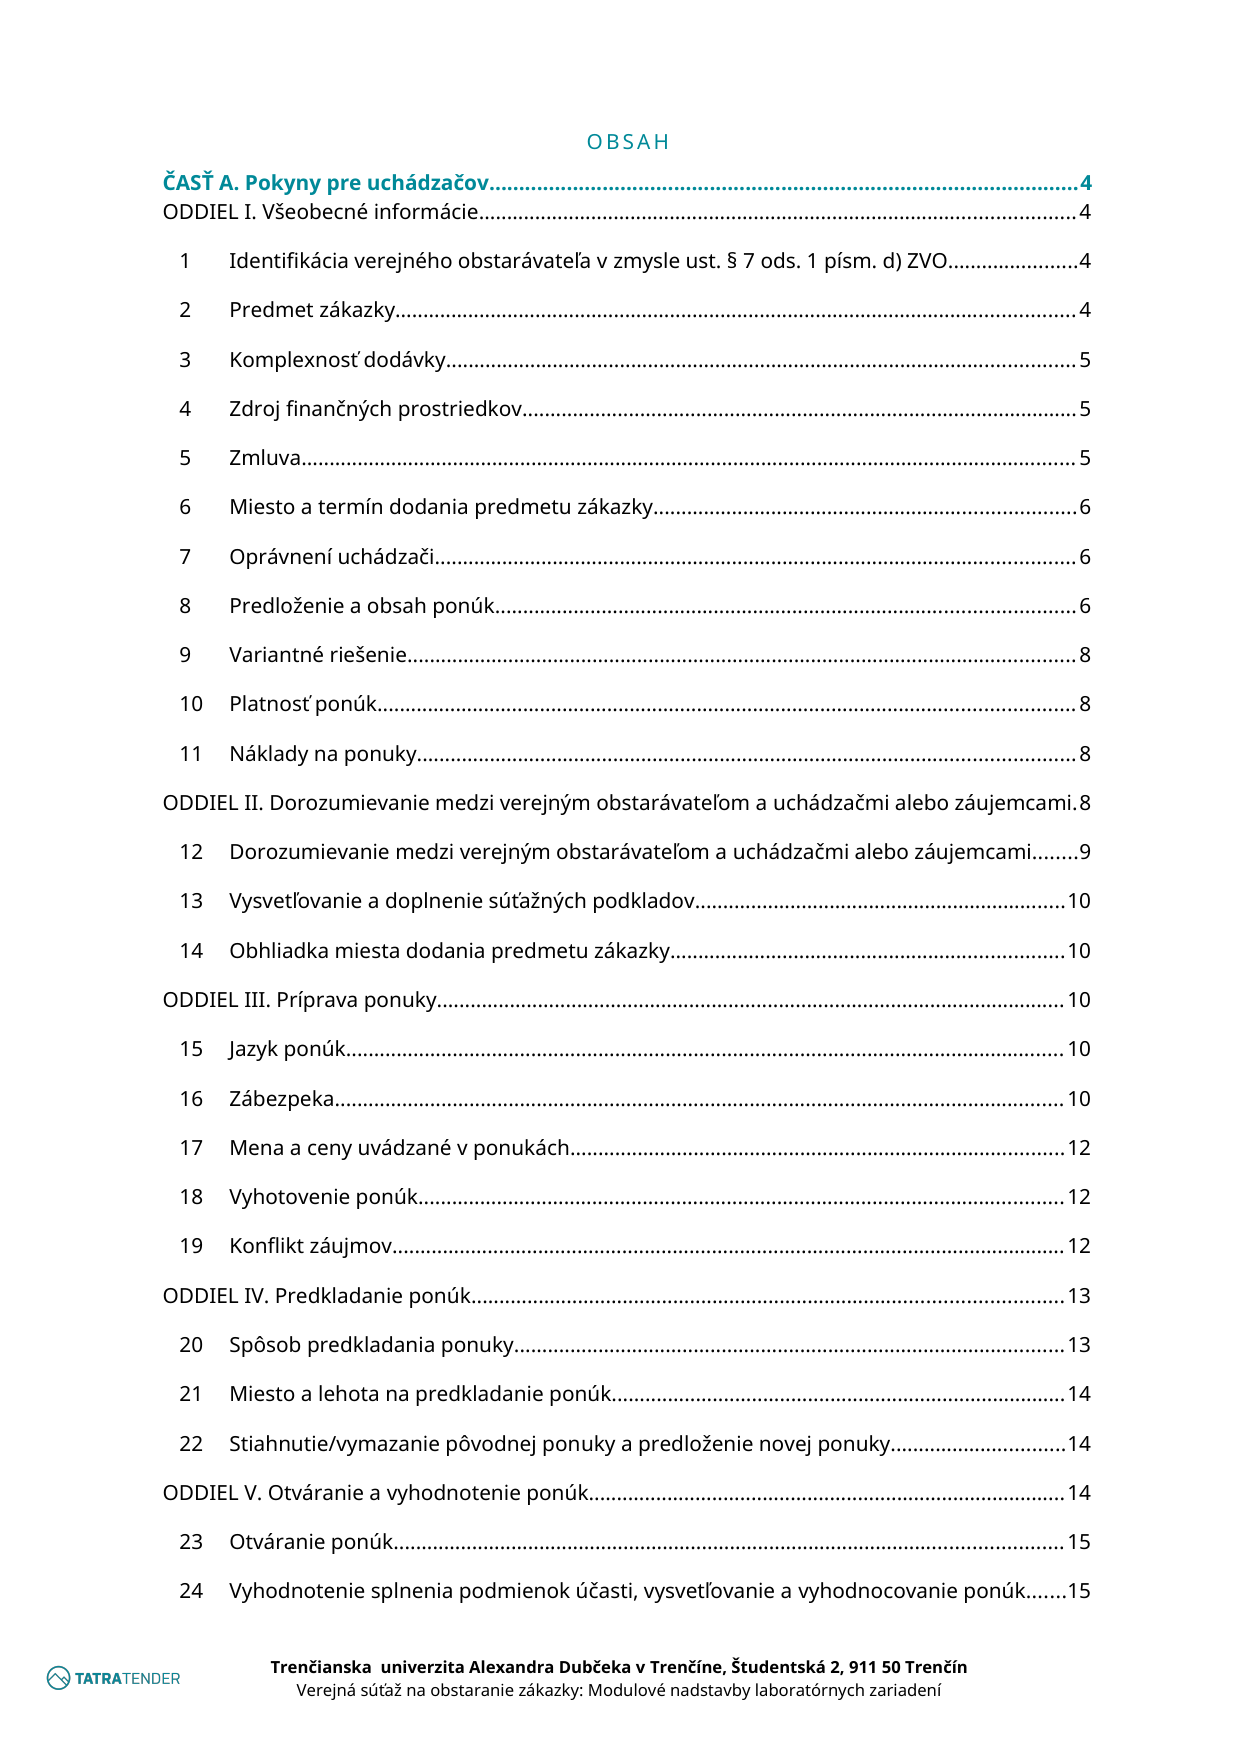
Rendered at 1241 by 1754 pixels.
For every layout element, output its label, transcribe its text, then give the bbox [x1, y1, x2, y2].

text ODDIEL III. Príprava ponuky 10 [162, 985, 1093, 1014]
text 1 Identifikácia verejného obstarávateľa v zmysle ust. § 7 ods. 1 písm. d) ZVO 4 [179, 246, 1093, 274]
text 5 Zmluva 5 [179, 443, 1093, 472]
text 3 Komplexnosť dodávky 5 [179, 345, 1093, 373]
text V Trenčíne, dňa 22.04.2022OBSAH [162, 127, 1093, 156]
text 2 Predmet zákazky 4 [179, 295, 1093, 324]
text 21 Miesto a lehota na predkladanie ponúk 14 [179, 1379, 1093, 1408]
text 13 Vysvetľovanie a doplnenie súťažných podkladov 10 [179, 887, 1093, 915]
text ČASŤ A. Pokyny pre uchádzačov 4 [162, 168, 1093, 197]
text 11 Náklady na ponuky 8 [179, 739, 1093, 767]
text 24 Vyhodnotenie splnenia podmienok účasti, vysvetľovanie a vyhodnocovanie ponúk 15 [179, 1576, 1093, 1605]
text ODDIEL II. Dorozumievanie medzi verejným obstarávateľom a uchádzačmi alebo záujemcami 8 [162, 788, 1093, 817]
text 20 Spôsob predkladania ponuky 13 [179, 1330, 1093, 1358]
text 8 Predloženie a obsah ponúk 6 [179, 591, 1093, 619]
text 4 Zdroj finančných prostriedkov 5 [179, 394, 1093, 422]
text 7 Oprávnení uchádzači 6 [179, 542, 1093, 570]
text 15 Jazyk ponúk 10 [179, 1034, 1093, 1063]
text 16 Zábezpeka 10 [179, 1084, 1093, 1112]
text 9 Variantné riešenie 8 [179, 640, 1093, 669]
text 14 Obhliadka miesta dodania predmetu zákazky 10 [179, 936, 1093, 964]
text 19 Konflikt záujmov 12 [179, 1232, 1093, 1260]
text ODDIEL I. Všeobecné informácie 4 [162, 197, 1093, 225]
text 10 Platnosť ponúk 8 [179, 689, 1093, 718]
picture [44, 1655, 191, 1699]
text 6 Miesto a termín dodania predmetu zákazky 6 [179, 492, 1093, 521]
text ODDIEL V. Otváranie a vyhodnotenie ponúk 14 [162, 1478, 1093, 1506]
text 18 Vyhotovenie ponúk 12 [179, 1182, 1093, 1211]
text 22 Stiahnutie/vymazanie pôvodnej ponuky a predloženie novej ponuky 14 [179, 1429, 1093, 1457]
text 17 Mena a ceny uvádzané v ponukách 12 [179, 1133, 1093, 1161]
text 23 Otváranie ponúk 15 [179, 1527, 1093, 1556]
text 12 Dorozumievanie medzi verejným obstarávateľom a uchádzačmi alebo záujemcami 9 [179, 837, 1093, 866]
text ODDIEL IV. Predkladanie ponúk 13 [162, 1281, 1093, 1309]
